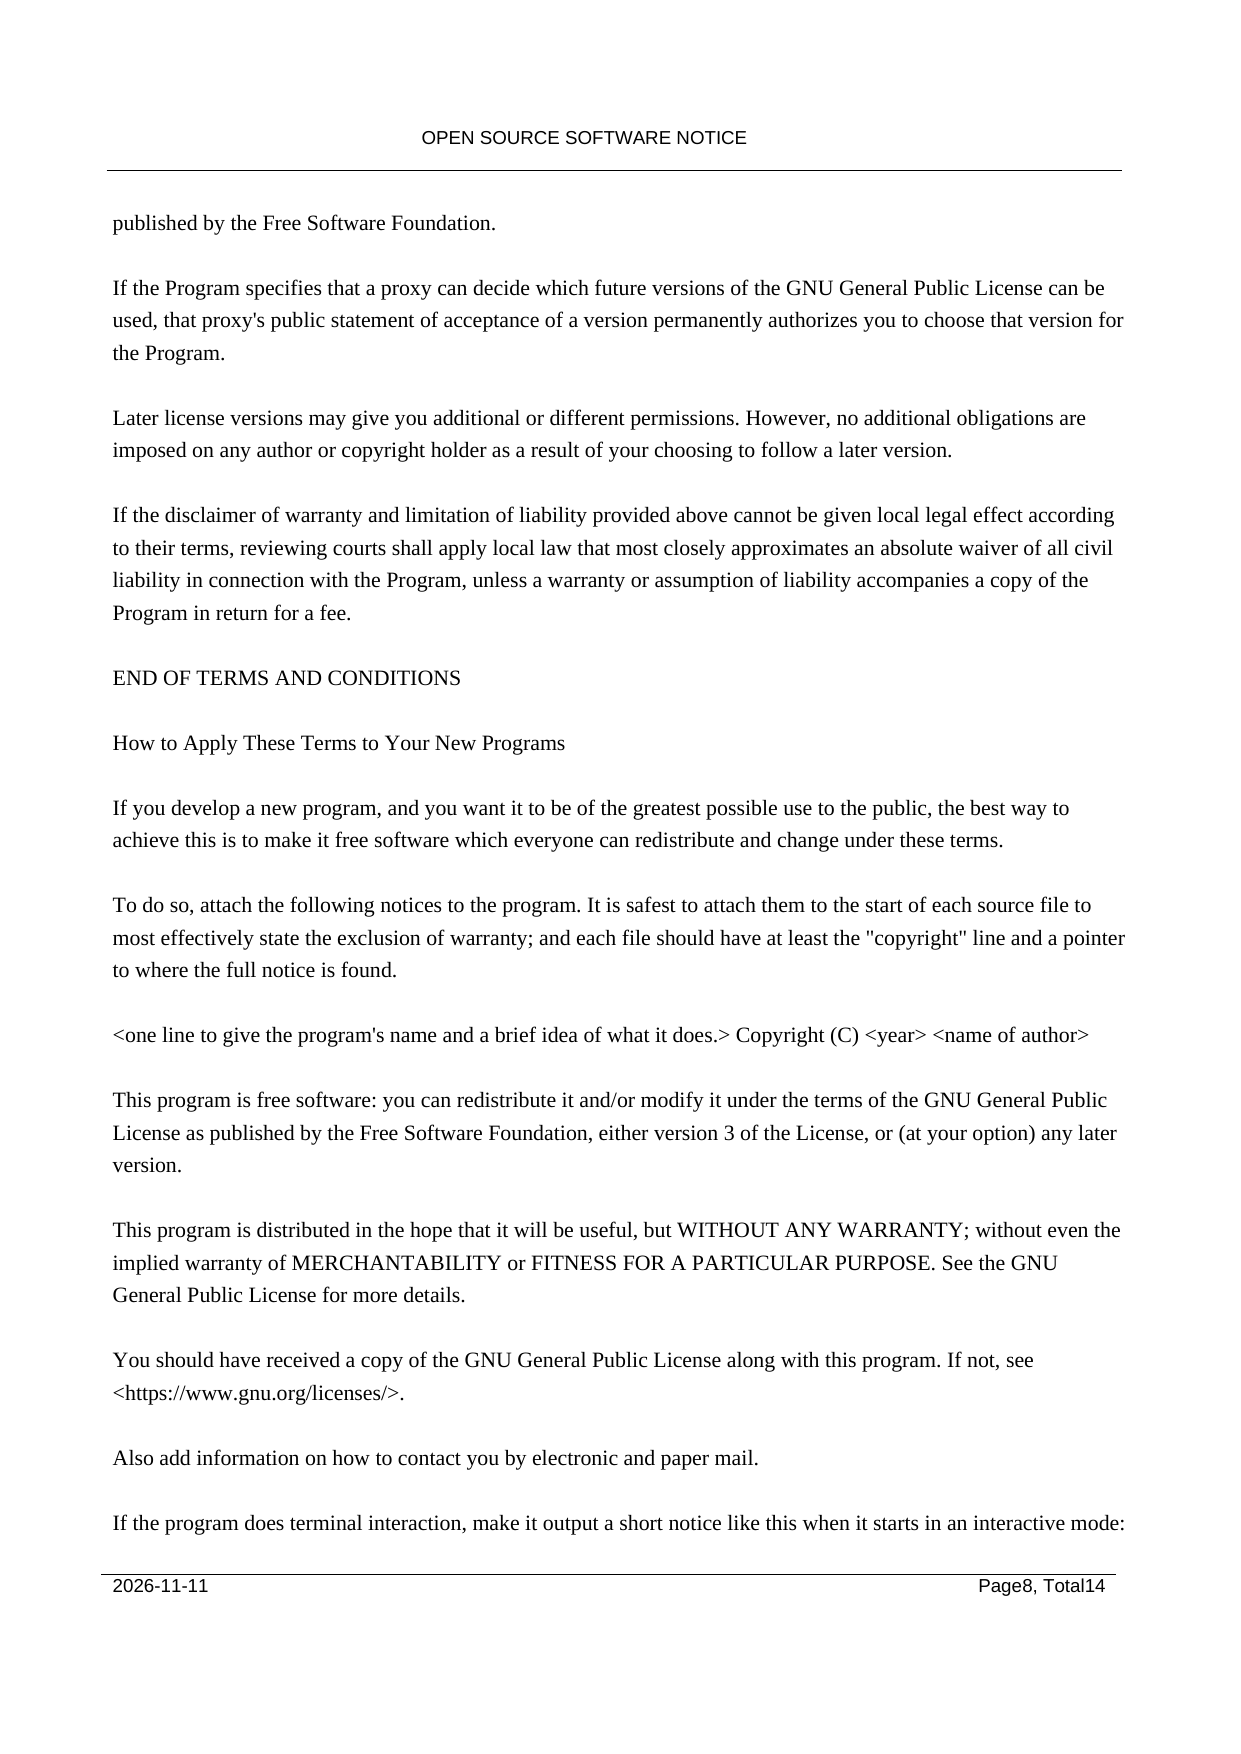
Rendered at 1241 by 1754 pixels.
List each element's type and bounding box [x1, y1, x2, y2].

text [112, 206, 1128, 1539]
